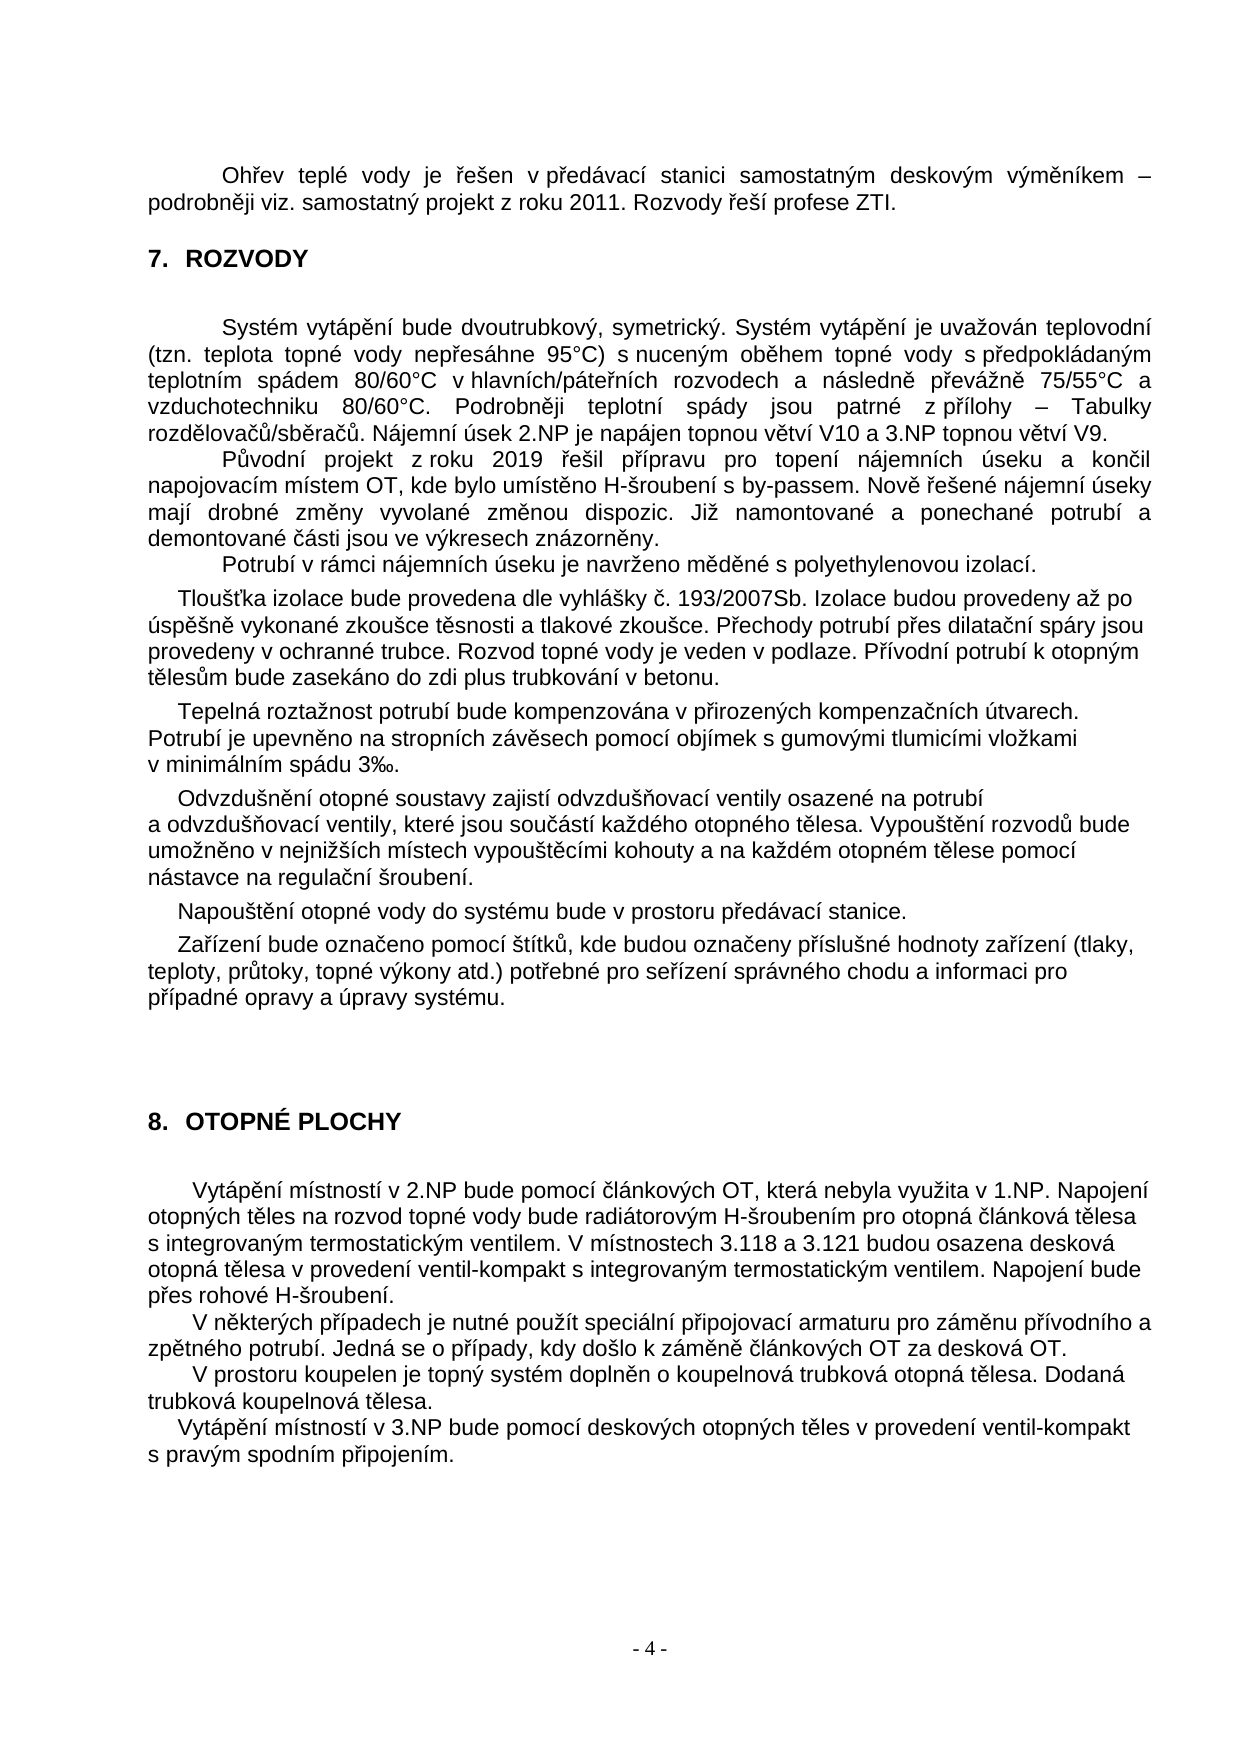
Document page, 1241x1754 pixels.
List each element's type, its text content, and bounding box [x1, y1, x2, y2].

text Napouštění otopné vody do systému bude v prostoru předávací stanice. [148, 898, 1152, 924]
text Tloušťka izolace bude provedena dle vyhlášky č. 193/2007Sb. Izolace budou provedeny až po úspěšně vykonané zkoušce těsnosti a tlakové zkoušce. Přechody potrubí přes dilatační spáry jsou provedeny v ochranné trubce. Rozvod topné vody je veden v podlaze. Přívodní potrubí k otopným tělesům bude zasekáno do zdi plus trubkování v betonu. [148, 585, 1152, 691]
subtitle Otopné plochy [148, 1107, 1152, 1136]
text V některých případech je nutné použít speciální připojovací armaturu pro záměnu přívodního a zpětného potrubí. Jedná se o případy, kdy došlo k záměně článkových OT za desková OT. [148, 1309, 1152, 1361]
text Vytápění místností v 2.NP bude pomocí článkových OT, která nebyla využita v 1.NP. Napojení otopných těles na rozvod topné vody bude radiátorovým H-šroubením pro otopná článková tělesa s integrovaným termostatickým ventilem. V místnostech 3.118 a 3.121 budou osazena desková otopná tělesa v provedení ventil-kompakt s integrovaným termostatickým ventilem. Napojení bude přes rohové H-šroubení. [148, 1177, 1152, 1309]
text Ohřev teplé vody je řešen v předávací stanici samostatným deskovým výměníkem – podrobněji viz. samostatný projekt z roku 2011. Rozvody řeší profese ZTI. [148, 162, 1152, 215]
text Zařízení bude označeno pomocí štítků, kde budou označeny příslušné hodnoty zařízení (tlaky, teploty, průtoky, topné výkony atd.) potřebné pro seřízení správného chodu a informaci pro případné opravy a úpravy systému. [148, 931, 1152, 1011]
text Potrubí v rámci nájemních úseku je navrženo měděné s polyethylenovou izolací. [148, 551, 1152, 578]
text Tepelná roztažnost potrubí bude kompenzována v přirozených kompenzačních útvarech. Potrubí je upevněno na stropních závěsech pomocí objímek s gumovými tlumicími vložkami v minimálním spádu 3‰. [148, 698, 1152, 777]
text Vytápění místností v 3.NP bude pomocí deskových otopných těles v provedení ventil-kompakt s pravým spodním připojením. [148, 1414, 1152, 1467]
text Systém vytápění bude dvoutrubkový, symetrický. Systém vytápění je uvažován teplovodní (tzn. teplota topné vody nepřesáhne ) s nuceným oběhem topné vody s předpokládaným teplotním spádem 80/60°C v hlavních/páteřních rozvodech a následně převážně 75/55°C a vzduchotechniku 80/60°C. Podrobněji teplotní spády jsou patrné z přílohy – Tabulky rozdělovačů/sběračů. Nájemní úsek 2.NP je napájen topnou větví V10 a 3.NP topnou větví V9. [148, 314, 1152, 446]
subtitle ROZVODY [148, 244, 1152, 273]
text Odvzdušnění otopné soustavy zajistí odvzdušňovací ventily osazené na potrubí a odvzdušňovací ventily, které jsou součástí každého otopného tělesa. Vypouštění rozvodů bude umožněno v nejnižších místech vypouštěcími kohouty a na každém otopném tělese pomocí nástavce na regulační šroubení. [148, 785, 1152, 890]
text Původní projekt z roku 2019 řešil přípravu pro topení nájemních úseku a končil napojovacím místem OT, kde bylo umístěno H-šroubení s by-passem. Nově řešené nájemní úseky mají drobné změny vyvolané změnou dispozic. Již namontované a ponechané potrubí a demontované části jsou ve výkresech znázorněny. [148, 446, 1152, 551]
text V prostoru koupelen je topný systém doplněn o koupelnová trubková otopná tělesa. Dodaná trubková koupelnová tělesa. [148, 1361, 1152, 1414]
